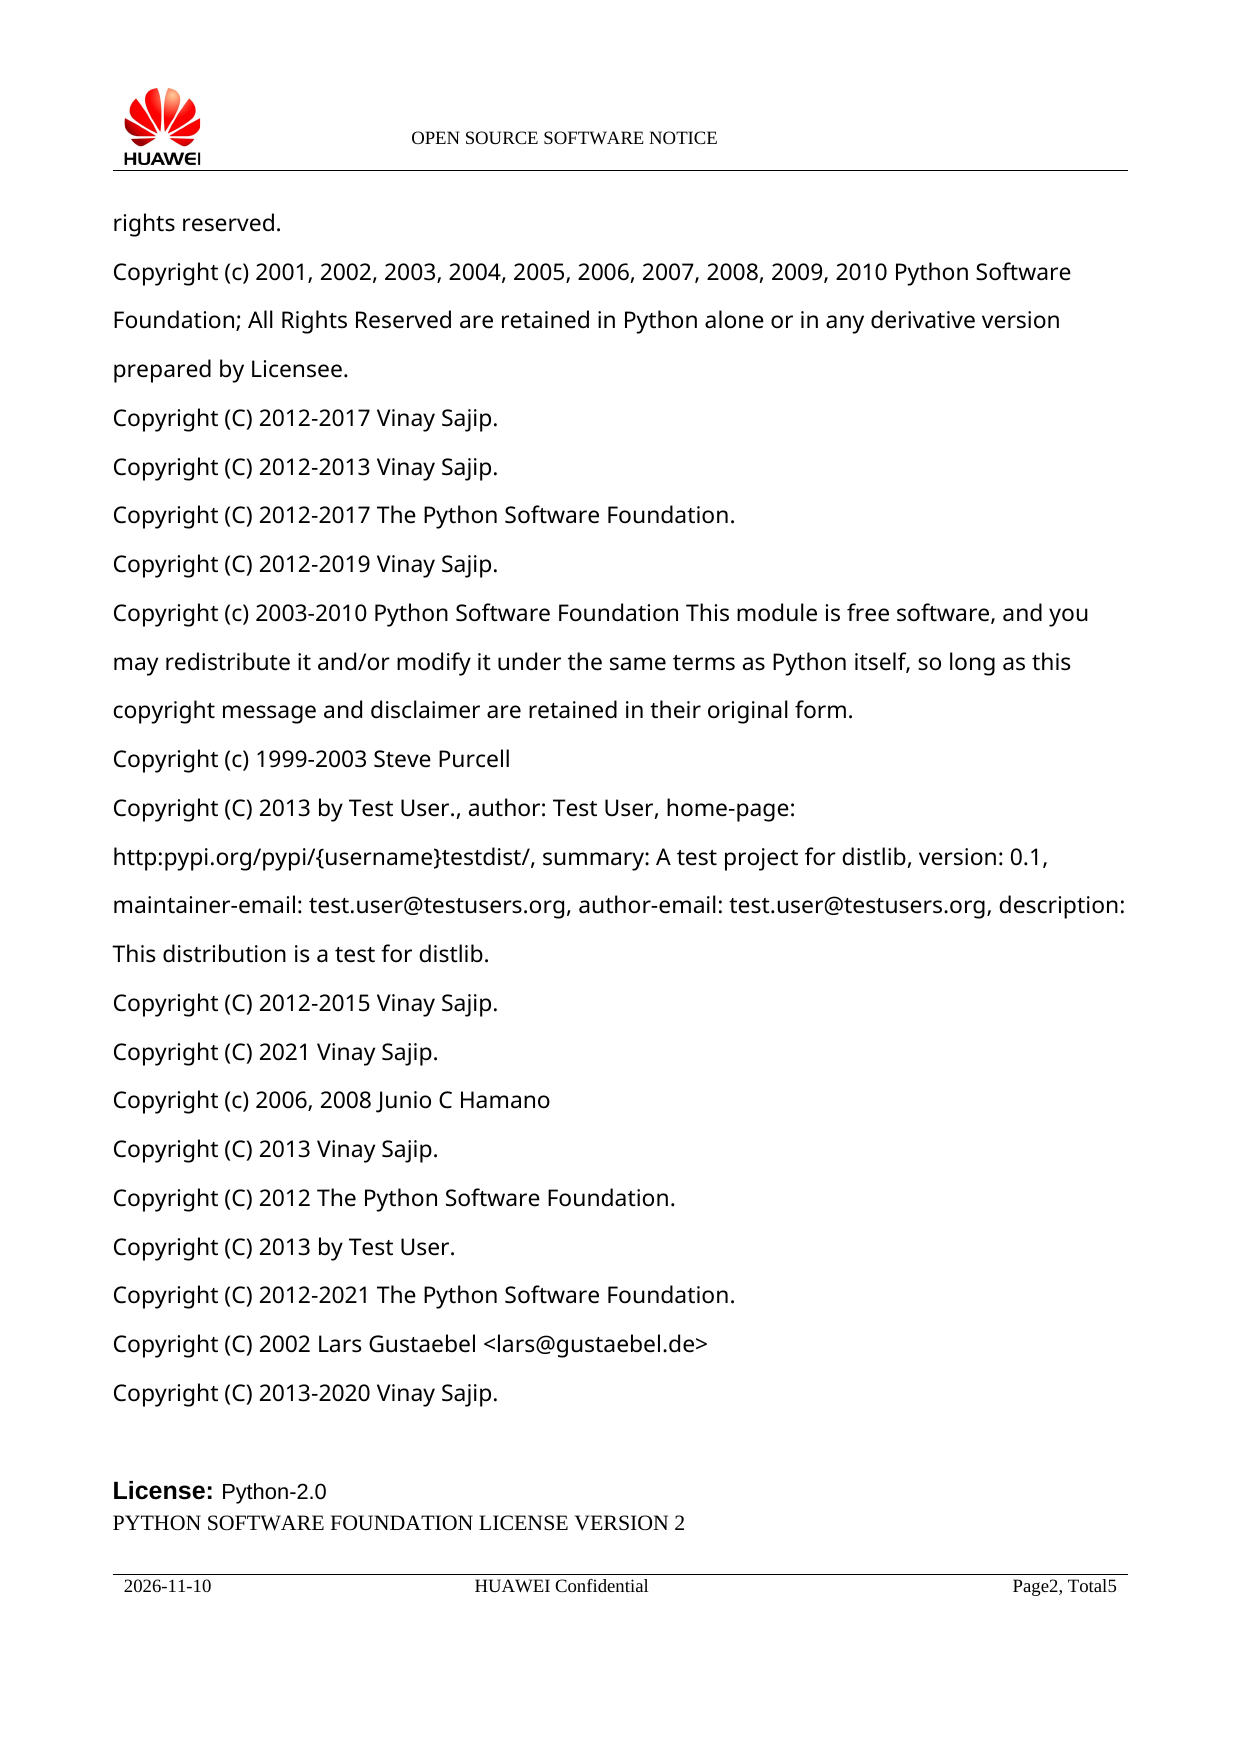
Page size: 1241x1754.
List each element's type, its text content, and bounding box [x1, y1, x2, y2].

text License: Python-2.0 [112, 1474, 1128, 1506]
picture [124, 88, 201, 165]
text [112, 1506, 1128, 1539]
